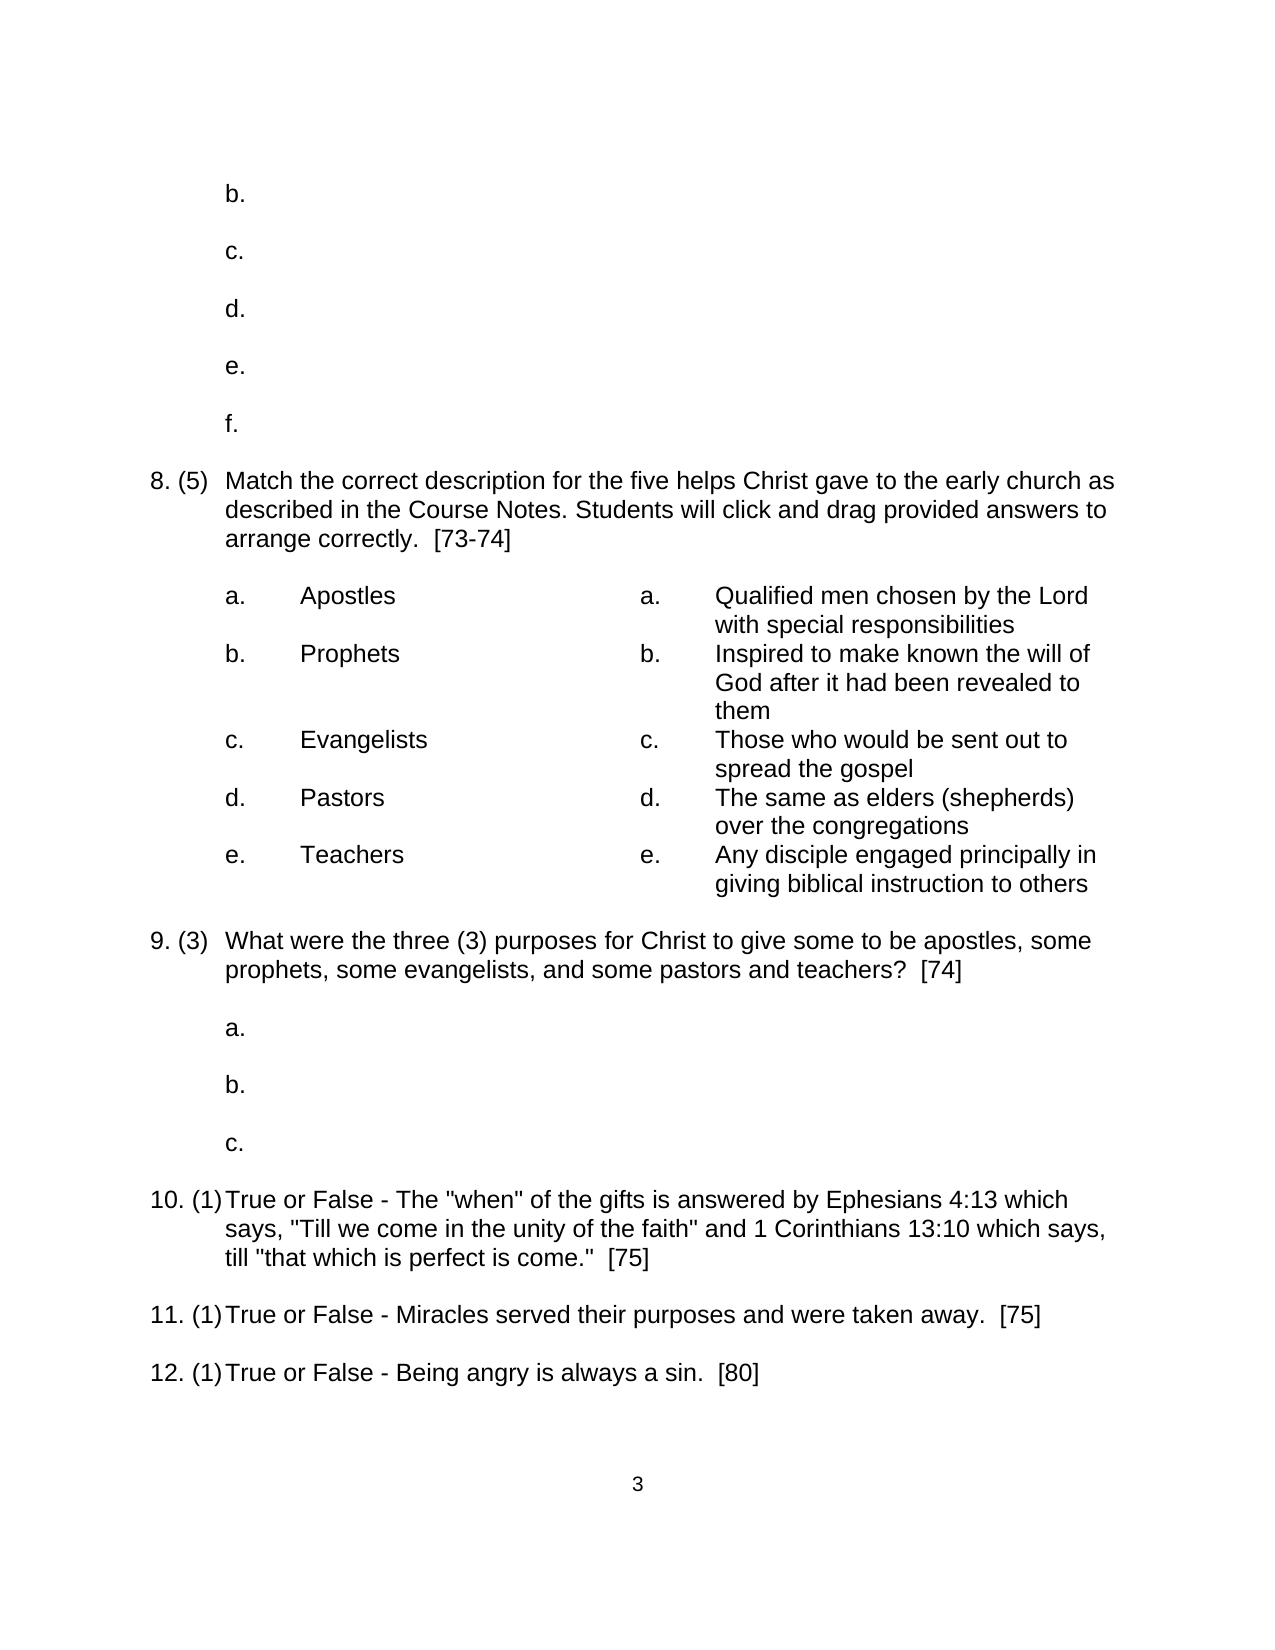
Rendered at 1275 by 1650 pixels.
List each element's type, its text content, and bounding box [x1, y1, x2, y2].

text 12. (1) True or False - Being angry is always a sin. [80] [150, 1357, 1125, 1386]
text e. [150, 351, 1125, 380]
text a. Apostles [225, 581, 480, 610]
text d. The same as elders (shepherds) over the congregations [640, 782, 1125, 840]
text e. Any disciple engaged principally in giving biblical instruction to others [640, 840, 1125, 897]
text b. [225, 1070, 1125, 1099]
text 10. (1) True or False - The "when" of the gifts is answered by Ephesians 4:13 which says, "Till we come in the unity of the faith" and 1 Corinthians 13:10 which says, till "that which is perfect is come." [75] [150, 1185, 1125, 1271]
text d. [150, 294, 1125, 322]
text c. [225, 1127, 1125, 1156]
text c. [150, 236, 1125, 265]
text c. Those who would be sent out to spread the gospel [640, 725, 1125, 782]
text 8. (5) Match the correct description for the five helps Christ gave to the early church as described in the Course Notes. Students will click and drag provided answers to arrange correctly. [73-74] [150, 466, 1125, 552]
text 11. (1) True or False - Miracles served their purposes and were taken away. [75] [150, 1300, 1125, 1329]
text d. Pastors [225, 782, 480, 811]
text b. Prophets [225, 639, 480, 667]
text b. [150, 179, 1125, 207]
text a. [225, 1012, 1125, 1041]
text f. [150, 409, 1125, 437]
text 9. (3) What were the three (3) purposes for Christ to give some to be apostles, some prophets, some evangelists, and some pastors and teachers? [74] [150, 926, 1125, 984]
text b. Inspired to make known the will of God after it had been revealed to them [640, 639, 1125, 725]
text c. Evangelists [225, 725, 480, 754]
text a. Qualified men chosen by the Lord with special responsibilities [640, 581, 1125, 639]
text e. Teachers [225, 840, 480, 869]
